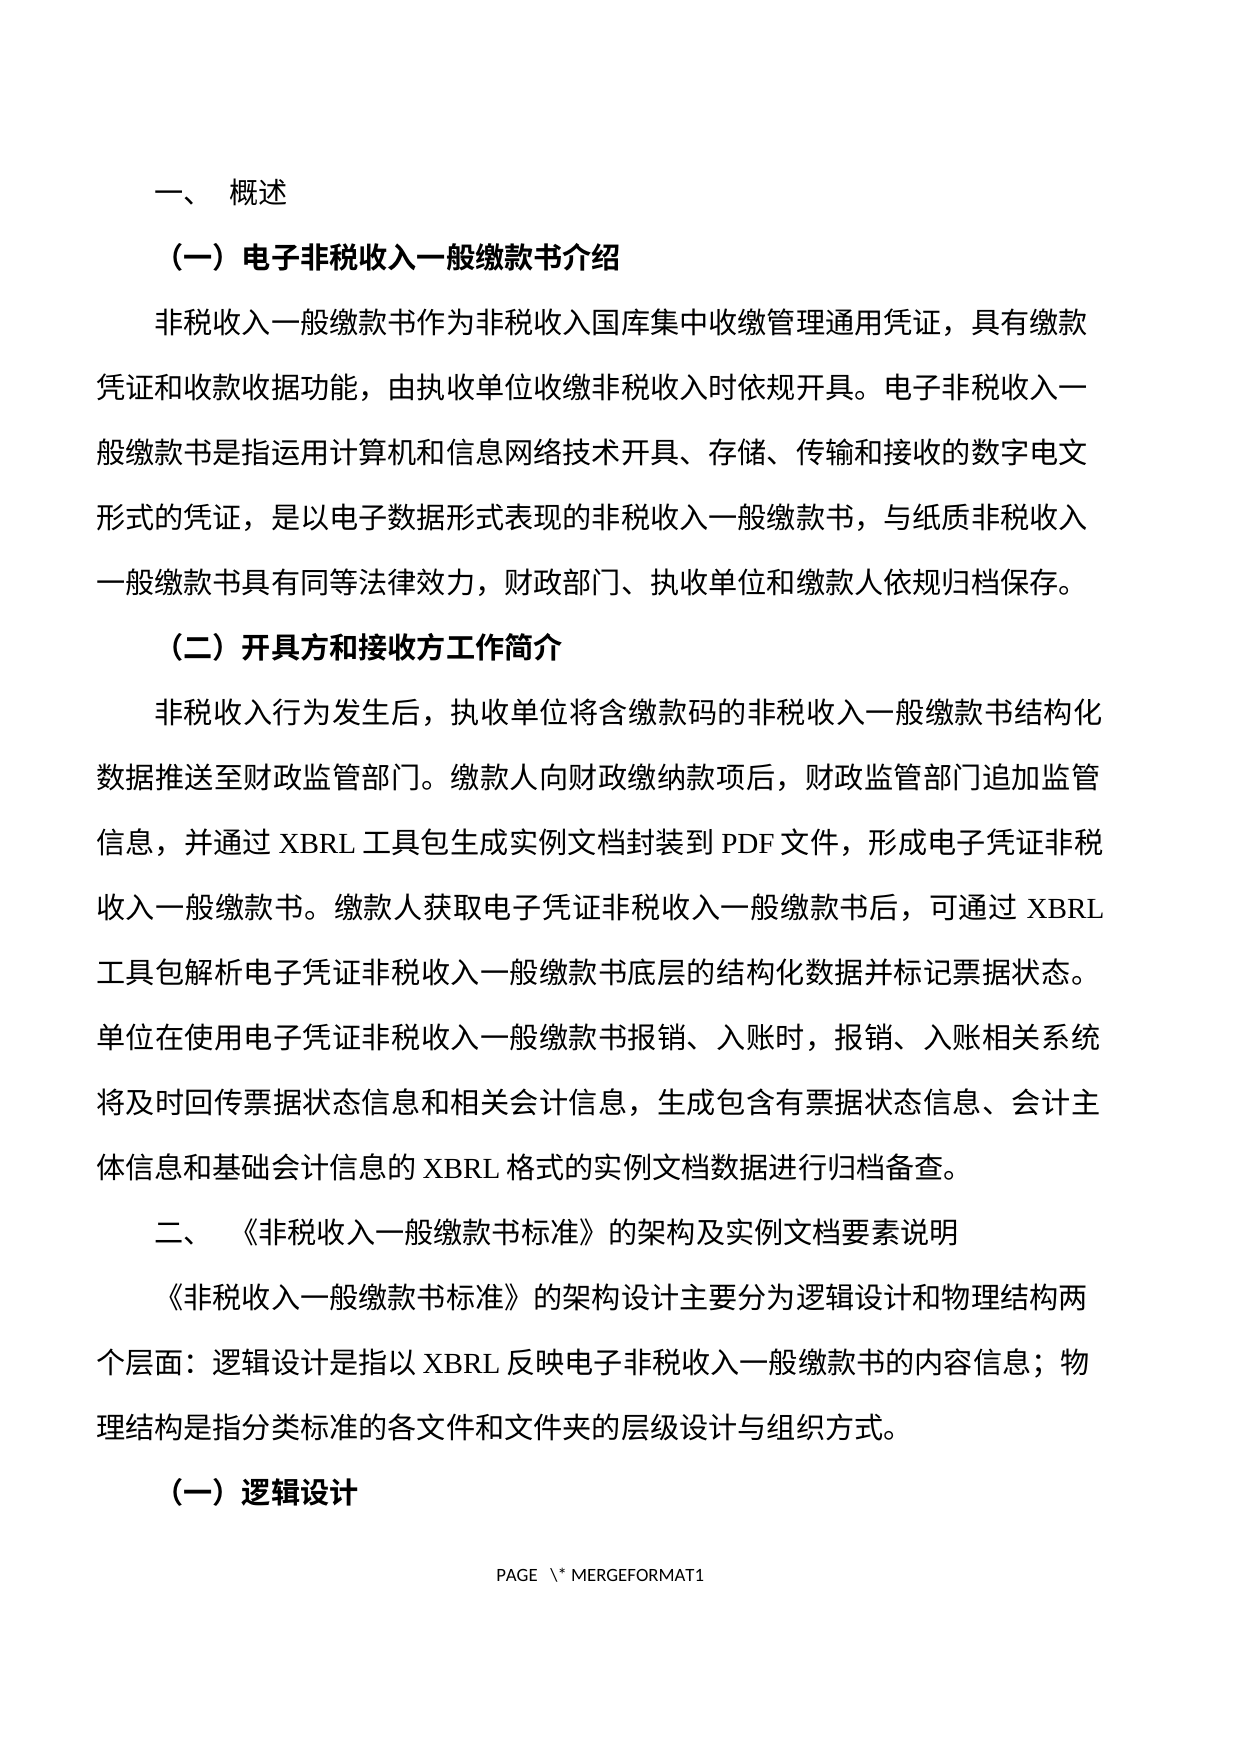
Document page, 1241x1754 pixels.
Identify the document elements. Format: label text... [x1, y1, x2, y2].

list 《非税收入一般缴款书标准》的架构及实例文档要素说明 [154, 1198, 1104, 1263]
list 电子非税收入一般缴款书介绍 [96, 223, 1104, 288]
text 《非税收入一般缴款书标准》的架构设计主要分为逻辑设计和物理结构两个层面：逻辑设计是指以XBRL反映电子非税收入一般缴款书的内容信息；物理结构是指分类标准的各文件和文件夹的层级设计与组织方式。 [96, 1263, 1104, 1458]
text （一）逻辑设计 [96, 1458, 1104, 1523]
text 非税收入一般缴款书作为非税收入国库集中收缴管理通用凭证，具有缴款凭证和收款收据功能，由执收单位收缴非税收入时依规开具。电子非税收入一般缴款书是指运用计算机和信息网络技术开具、存储、传输和接收的数字电文形式的凭证，是以电子数据形式表现的非税收入一般缴款书，与纸质非税收入一般缴款书具有同等法律效力，财政部门、执收单位和缴款人依规归档保存。 [96, 288, 1104, 613]
list 概述 [154, 158, 1104, 223]
text 非税收入行为发生后，执收单位将含缴款码的非税收入一般缴款书结构化数据推送至财政监管部门。缴款人向财政缴纳款项后，财政监管部门追加监管信息，并通过XBRL工具包生成实例文档封装到PDF文件，形成电子凭证非税收入一般缴款书。缴款人获取电子凭证非税收入一般缴款书后，可通过XBRL工具包解析电子凭证非税收入一般缴款书底层的结构化数据并标记票据状态。单位在使用电子凭证非税收入一般缴款书报销、入账时，报销、入账相关系统将及时回传票据状态信息和相关会计信息，生成包含有票据状态信息、会计主体信息和基础会计信息的XBRL格式的实例文档数据进行归档备查。 [96, 678, 1104, 1198]
list 开具方和接收方工作简介 [96, 613, 1104, 678]
